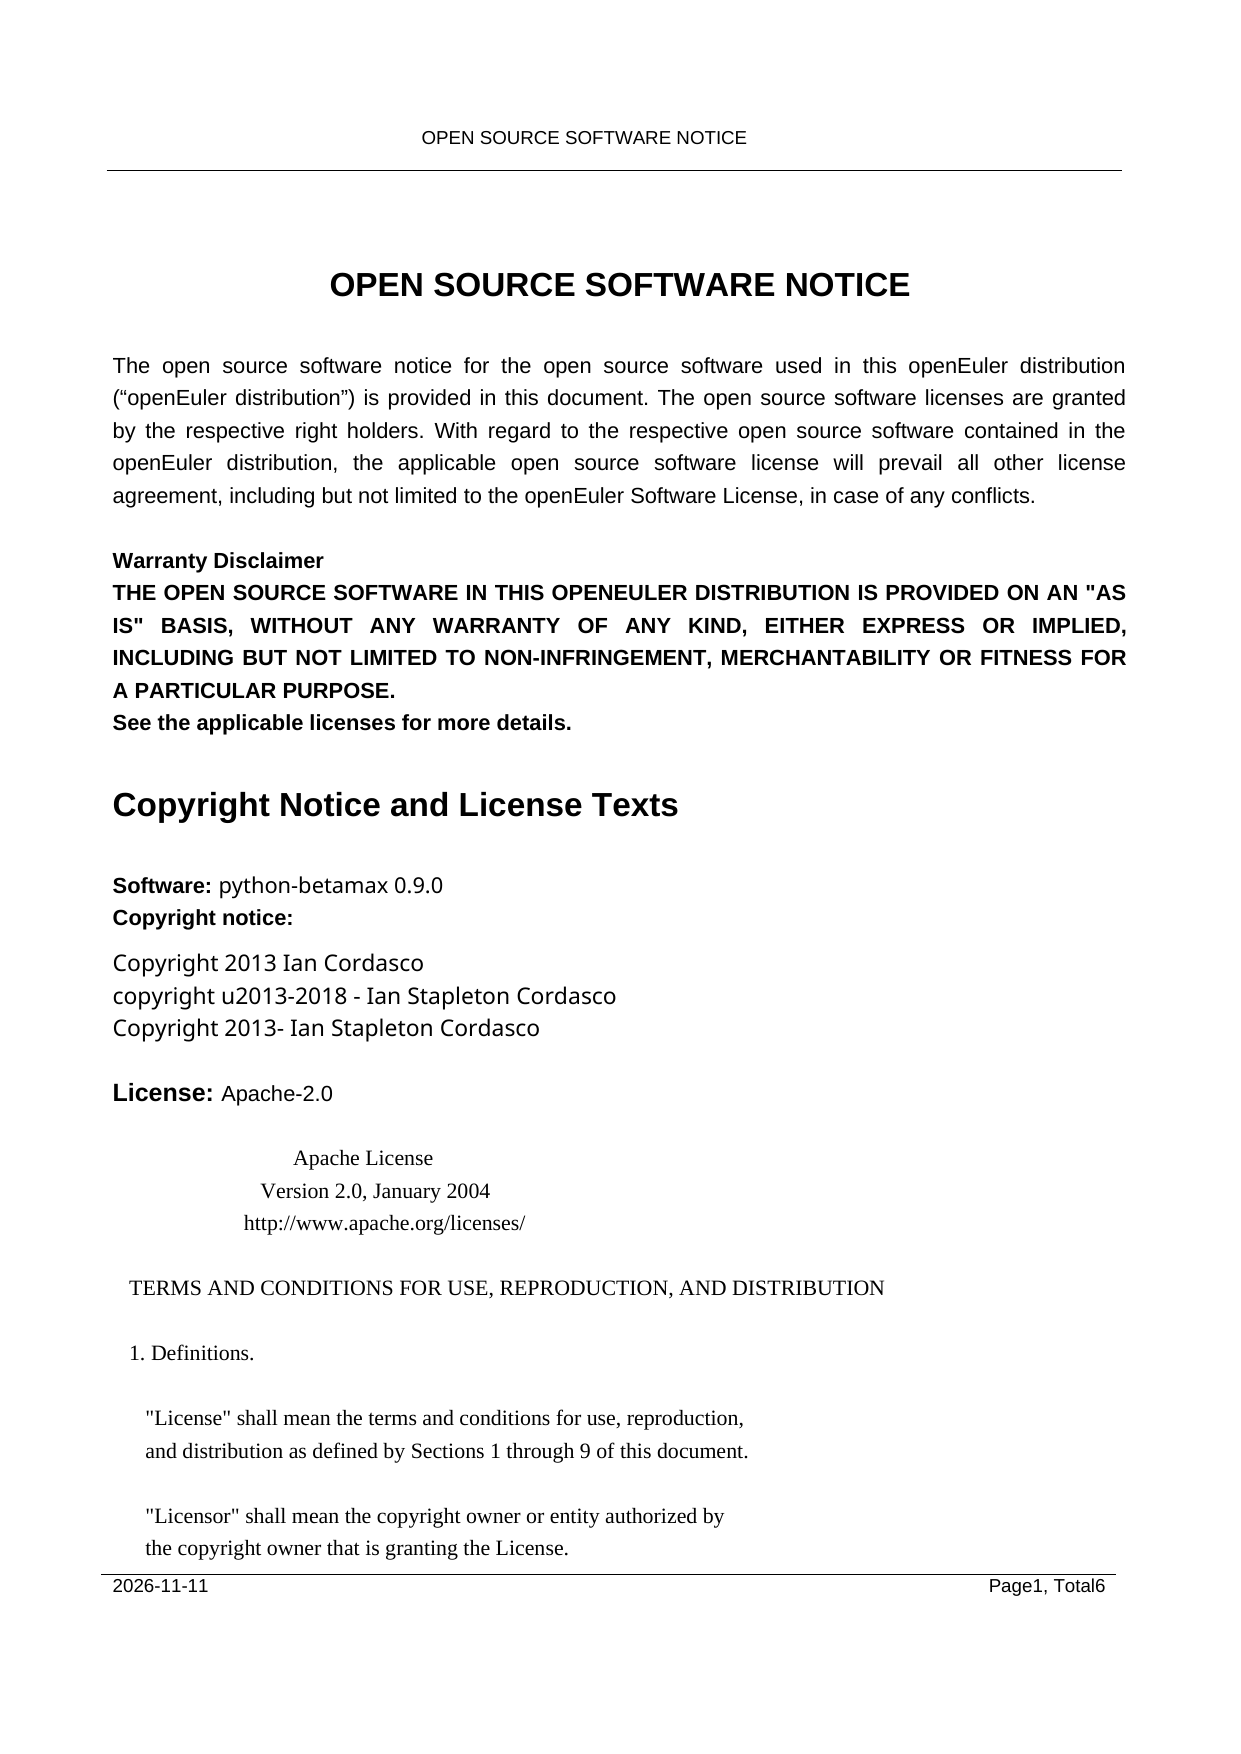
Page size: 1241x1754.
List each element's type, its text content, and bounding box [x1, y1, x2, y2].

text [112, 1109, 1128, 1564]
text Copyright Notice and License Texts [112, 771, 1128, 836]
text THE OPEN SOURCE SOFTWARE IN THIS OPENEULER DISTRIBUTION IS PROVIDED ON AN "AS IS" BASIS, WITHOUT ANY WARRANTY OF ANY KIND, EITHER EXPRESS OR IMPLIED, INCLUDING BUT NOT LIMITED TO NON-INFRINGEMENT, MERCHANTABILITY OR FITNESS FOR A PARTICULAR PURPOSE. See the applicable licenses for more details. [112, 576, 1128, 739]
title Software: python-betamax 0.9.0 [112, 869, 1128, 901]
text Copyright notice: [112, 901, 1128, 934]
text OPEN SOURCE SOFTWARE NOTICE [112, 251, 1128, 316]
text License: Apache-2.0 [112, 1077, 1128, 1109]
text Copyright 2013 Ian Cordasco copyright u2013-2018 - Ian Stapleton Cordasco Copyright 2013- Ian Stapleton Cordasco [112, 947, 1128, 1077]
text The open source software notice for the open source software used in this openEuler distribution (“openEuler distribution”) is provided in this document. The open source software licenses are granted by the respective right holders. With regard to the respective open source software contained in the openEuler distribution, the applicable open source software license will prevail all other license agreement, including but not limited to the openEuler Software License, in case of any conflicts. [112, 349, 1128, 511]
text Warranty Disclaimer [112, 544, 1128, 576]
